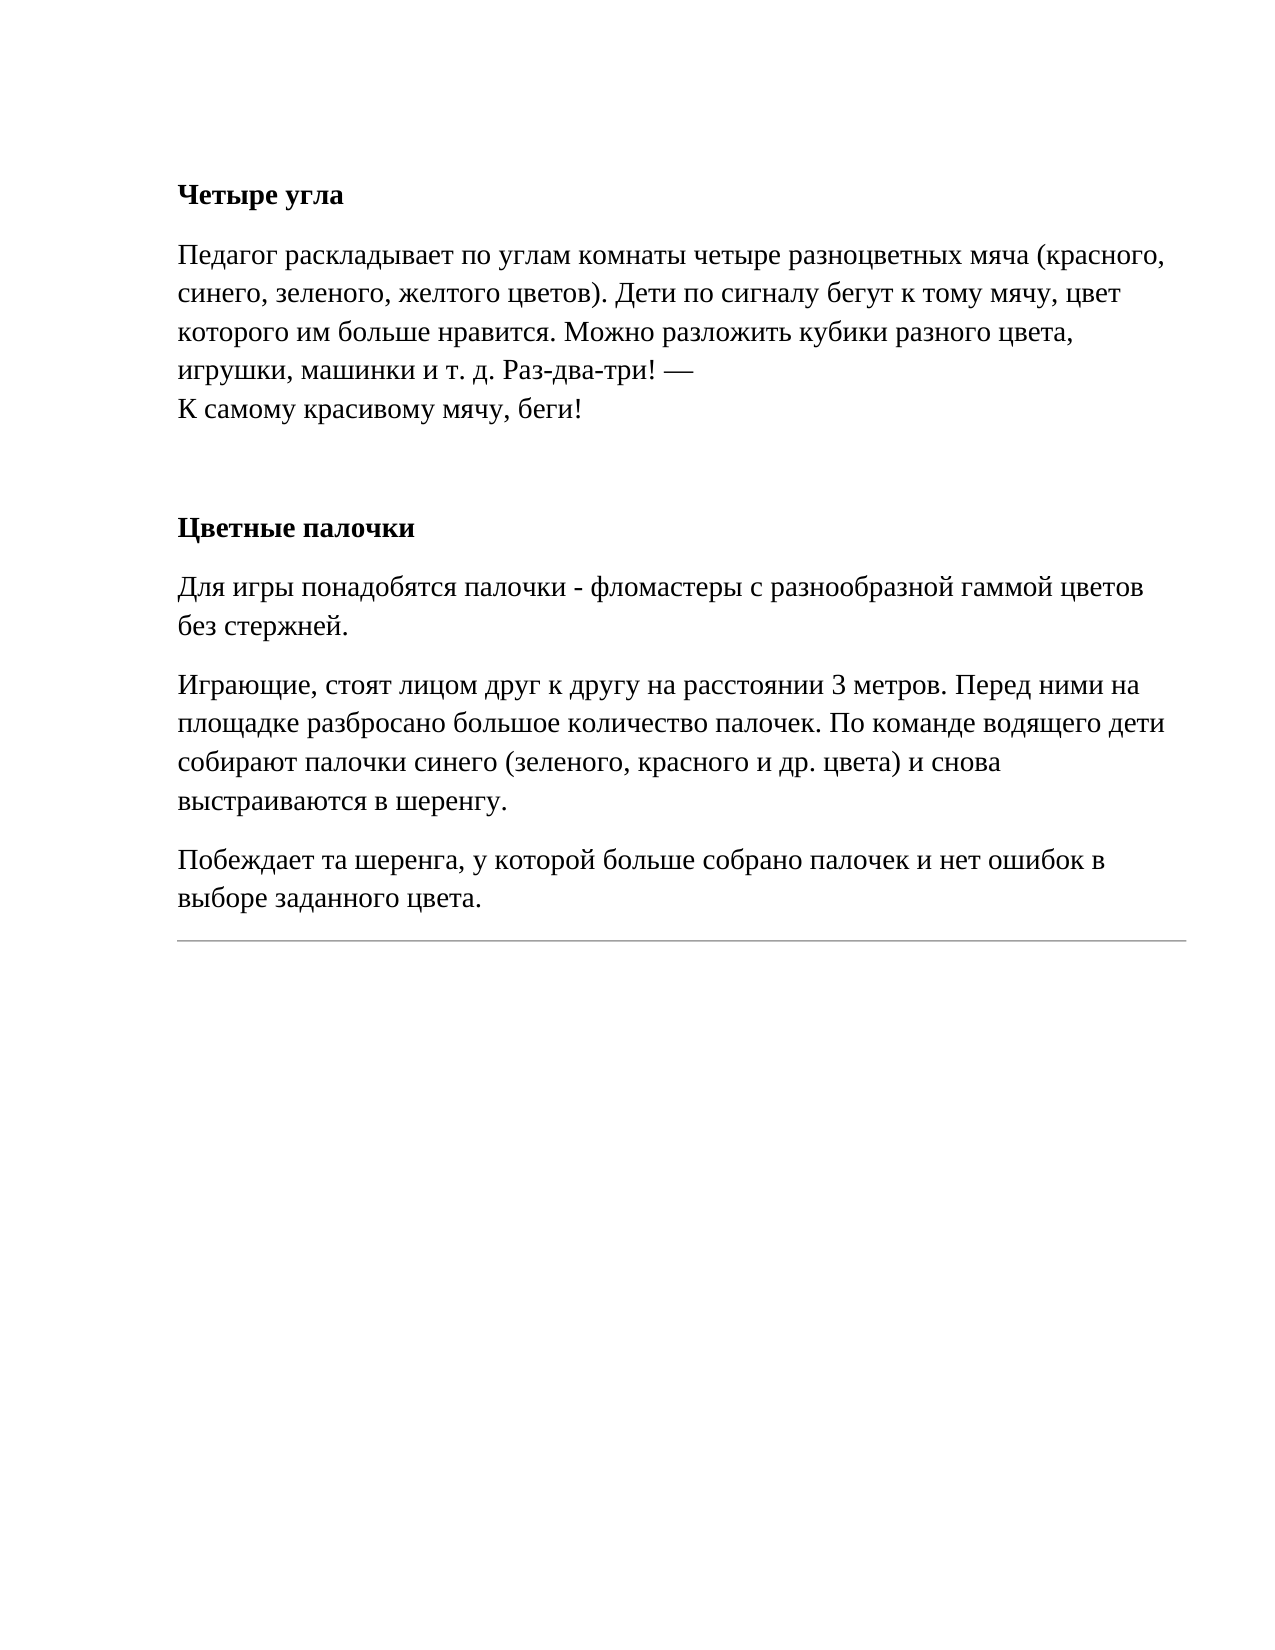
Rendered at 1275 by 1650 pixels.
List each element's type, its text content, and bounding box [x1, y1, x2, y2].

text Побеждает та шеренга, у которой больше собрано палочек и нет ошибок в выборе заданного цвета. [177, 842, 1186, 914]
text К самому красивому мячу, беги! [177, 391, 1186, 424]
text Четыре угла [177, 177, 1186, 211]
text Для игры понадобятся палочки - фломастеры с разнообразной гаммой цветов без стержней. [177, 569, 1186, 641]
text Педагог раскладывает по углам комнаты четыре разноцветных мяча (красного, синего, зеленого, желтого цветов). Дети по сигналу бегут к тому мячу, цвет которого им больше нравится. Можно разложить кубики разного цвета, игрушки, машинки и т. д. Раз-два-три! — [177, 237, 1186, 386]
text Играющие, стоят лицом друг к другу на расстоянии 3 метров. Перед ними на площадке разбросано большое количество палочек. По команде водящего дети собирают палочки синего (зеленого, красного и др. цвета) и снова выстраиваются в шеренгу. [177, 667, 1186, 816]
text Цветные палочки [177, 510, 1186, 543]
